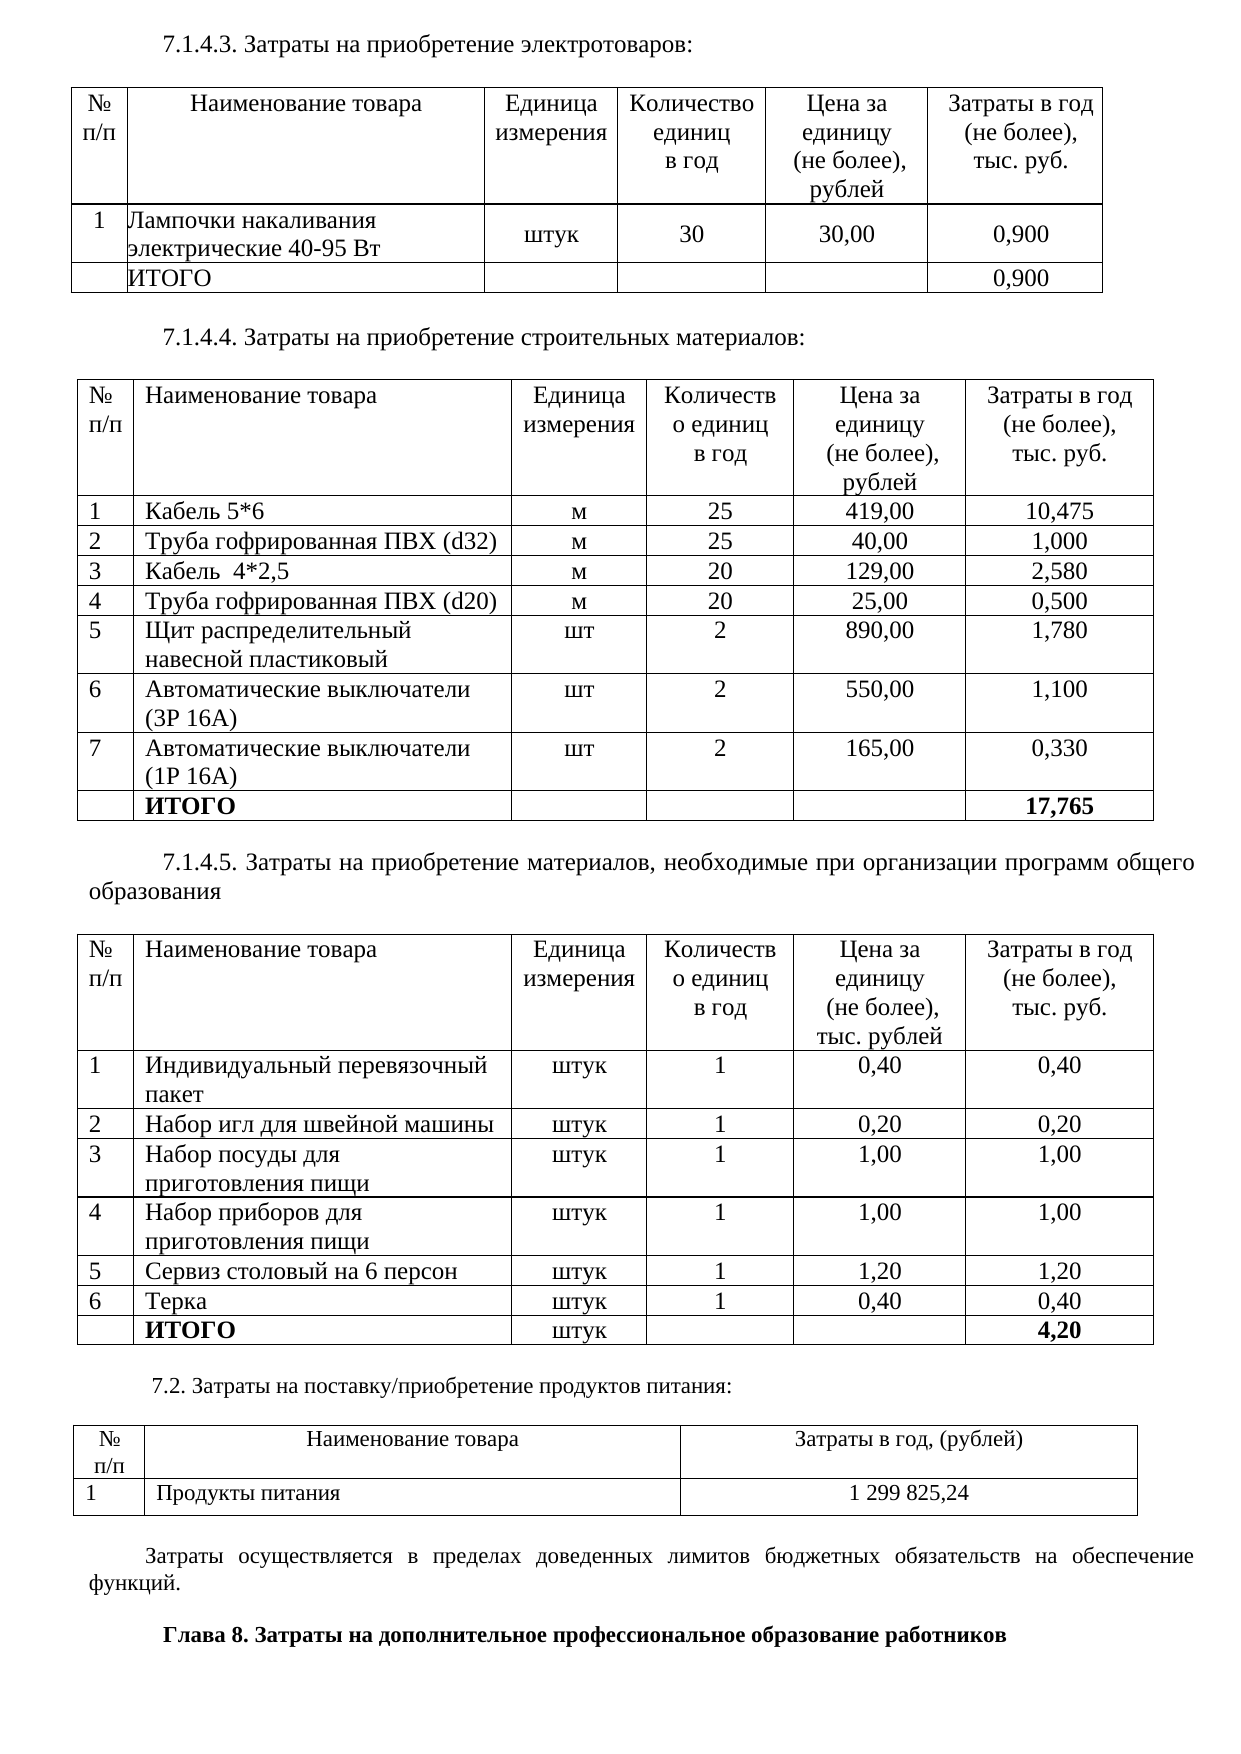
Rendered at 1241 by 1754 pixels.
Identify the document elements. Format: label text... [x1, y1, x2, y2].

table_cell 890,00 [794, 616, 965, 673]
table_cell [485, 263, 617, 292]
table_cell 4,20 [966, 1316, 1153, 1344]
table_cell 2 [647, 674, 793, 732]
table_cell 3 [78, 556, 133, 585]
table_cell [78, 791, 133, 820]
table_cell 1,100 [966, 674, 1153, 732]
table_cell 2 [647, 616, 793, 673]
table_cell Индивидуальный перевязочный пакет [134, 1051, 511, 1108]
table_header Единица измерения [512, 380, 646, 495]
table_cell 0,20 [966, 1109, 1153, 1138]
table_cell ИТОГО [128, 263, 484, 292]
table_cell Лампочки накаливания электрические 40-95 Вт [128, 205, 484, 262]
table_cell шт [512, 616, 646, 673]
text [89, 1542, 1196, 1595]
table_cell ИТОГО [134, 1316, 511, 1344]
table_cell 1 [647, 1198, 793, 1255]
table_header № п/п [78, 380, 133, 495]
table_cell Автоматические выключатели (1Р 16А) [134, 733, 511, 790]
table_cell 7 [78, 733, 133, 790]
table_cell шт [512, 674, 646, 732]
table_cell м [512, 526, 646, 555]
table_cell 0,40 [794, 1286, 965, 1314]
table_cell 20 [647, 586, 793, 614]
table_cell 2 [647, 733, 793, 790]
table_header № п/п [78, 935, 133, 1049]
table_header Затраты в год, (рублей) [681, 1426, 1137, 1478]
table_cell Терка [134, 1286, 511, 1314]
table_cell м [512, 586, 646, 614]
table_cell Кабель 4*2,5 [134, 556, 511, 585]
table_cell 1 [78, 496, 133, 525]
table_header № п/п [74, 1426, 144, 1478]
table_cell 2,580 [966, 556, 1153, 585]
table_cell [72, 263, 127, 292]
table_cell 2 [78, 526, 133, 555]
text 7.1.4.4. Затраты на приобретение строительных материалов: [89, 322, 1196, 351]
table_cell Труба гофрированная ПВХ (d32) [134, 526, 511, 555]
table_header Затраты в год (не более), тыс. руб. [966, 380, 1153, 495]
table_cell 0,20 [794, 1109, 965, 1138]
table_header Наименование товара [145, 1426, 680, 1478]
table_cell 40,00 [794, 526, 965, 555]
table_cell 1,00 [966, 1198, 1153, 1255]
table_cell штук [512, 1139, 646, 1196]
table_cell 2 [78, 1109, 133, 1138]
table_cell 1 [72, 205, 127, 262]
table_cell 0,40 [794, 1051, 965, 1108]
table_cell 25 [647, 496, 793, 525]
table_cell [618, 263, 765, 292]
table_cell 17,765 [966, 791, 1153, 820]
table_cell [647, 1316, 793, 1344]
table_cell 30 [618, 205, 765, 262]
table_cell штук [512, 1198, 646, 1255]
table_cell 0,500 [966, 586, 1153, 614]
text 7.1.4.5. Затраты на приобретение материалов, необходимые при организации программ общего образования [89, 847, 1196, 905]
table_cell Труба гофрированная ПВХ (d20) [134, 586, 511, 614]
table_cell [512, 791, 646, 820]
table_header Наименование товара [134, 380, 511, 495]
table_header Наименование товара [134, 935, 511, 1049]
table_cell 6 [78, 1286, 133, 1314]
table_cell 20 [647, 556, 793, 585]
table_cell 1 [647, 1051, 793, 1108]
table_cell [794, 791, 965, 820]
table_header Количество единиц в год [618, 88, 765, 203]
table_cell шт [512, 733, 646, 790]
table_cell 0,40 [966, 1286, 1153, 1314]
table_cell Щит распределительный навесной пластиковый [134, 616, 511, 673]
table_cell 1,000 [966, 526, 1153, 555]
table_header Наименование товара [128, 88, 484, 203]
table_cell 5 [78, 1256, 133, 1285]
table_cell 25 [647, 526, 793, 555]
table_cell 0,900 [928, 205, 1102, 262]
table_cell 4 [78, 1198, 133, 1255]
table_cell м [512, 556, 646, 585]
table_cell [794, 1316, 965, 1344]
text 7.2. Затраты на поставку/приобретение продуктов питания: [89, 1372, 1196, 1398]
table_cell 1,00 [966, 1139, 1153, 1196]
table_cell штук [485, 205, 617, 262]
table_cell 1,20 [794, 1256, 965, 1285]
table_header Цена за единицу (не более), тыс. рублей [794, 935, 965, 1049]
table_cell ИТОГО [134, 791, 511, 820]
table_cell 419,00 [794, 496, 965, 525]
table_header Количество единиц в год [647, 935, 793, 1049]
table_cell 1,00 [794, 1139, 965, 1196]
table_cell Автоматические выключатели (3Р 16А) [134, 674, 511, 732]
table_cell 1 [647, 1286, 793, 1314]
table_cell 0,330 [966, 733, 1153, 790]
table_cell 1 299 825,24 [681, 1479, 1137, 1515]
table_cell м [512, 496, 646, 525]
table_cell 5 [78, 616, 133, 673]
table_cell 25,00 [794, 586, 965, 614]
table_cell 30,00 [766, 205, 927, 262]
table_cell Набор игл для швейной машины [134, 1109, 511, 1138]
table_cell штук [512, 1109, 646, 1138]
table_cell Набор посуды для приготовления пищи [134, 1139, 511, 1196]
table_cell Набор приборов для приготовления пищи [134, 1198, 511, 1255]
table_cell штук [512, 1051, 646, 1108]
table_cell 1 [647, 1256, 793, 1285]
table_cell 129,00 [794, 556, 965, 585]
table_header Затраты в год (не более), тыс. руб. [966, 935, 1153, 1049]
table_cell штук [512, 1316, 646, 1344]
table_cell 1,780 [966, 616, 1153, 673]
table_cell 1 [74, 1479, 144, 1515]
table_header Единица измерения [512, 935, 646, 1049]
table_header Количество единиц в год [647, 380, 793, 495]
table_cell [766, 263, 927, 292]
table_header Цена за единицу (не более), рублей [794, 380, 965, 495]
table_header Затраты в год (не более), тыс. руб. [928, 88, 1102, 203]
table_header № п/п [72, 88, 127, 203]
table_cell 1 [78, 1051, 133, 1108]
table_cell 1,20 [966, 1256, 1153, 1285]
table_cell Продукты питания [145, 1479, 680, 1515]
text Глава 8. Затраты на дополнительное профессиональное образование работников [89, 1621, 1196, 1648]
table_cell [78, 1316, 133, 1344]
table_cell 0,900 [928, 263, 1102, 292]
table_cell Кабель 5*6 [134, 496, 511, 525]
table_cell 1,00 [794, 1198, 965, 1255]
table_header Единица измерения [485, 88, 617, 203]
table_header Цена за единицу (не более), рублей [766, 88, 927, 203]
table_cell 10,475 [966, 496, 1153, 525]
table_cell 4 [78, 586, 133, 614]
text 7.1.4.3. Затраты на приобретение электротоваров: [89, 29, 1196, 58]
table_cell Сервиз столовый на 6 персон [134, 1256, 511, 1285]
table_cell 1 [647, 1109, 793, 1138]
table_cell 550,00 [794, 674, 965, 732]
table_cell 6 [78, 674, 133, 732]
table_cell 1 [647, 1139, 793, 1196]
table_cell 0,40 [966, 1051, 1153, 1108]
table_cell штук [512, 1256, 646, 1285]
table_cell штук [512, 1286, 646, 1314]
table_cell 165,00 [794, 733, 965, 790]
table_cell [647, 791, 793, 820]
table_cell 3 [78, 1139, 133, 1196]
